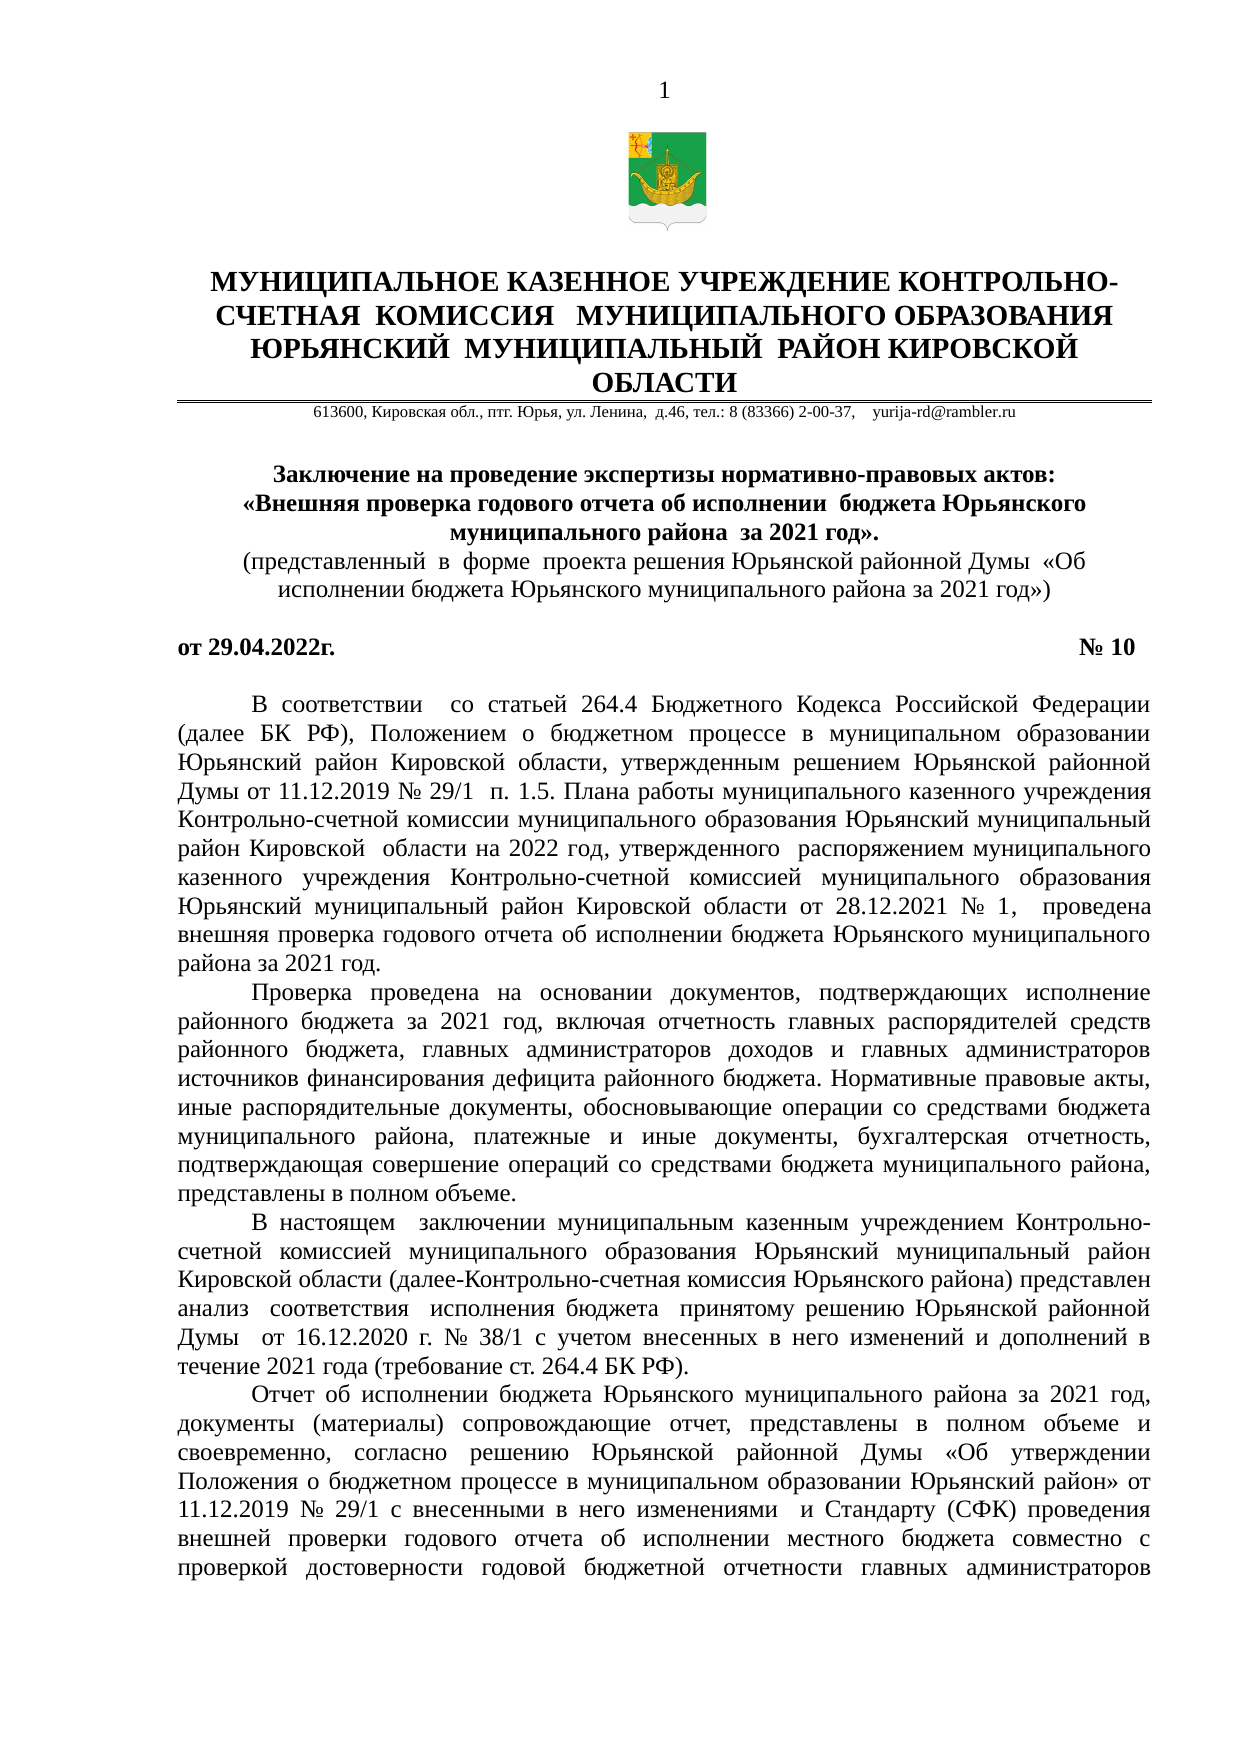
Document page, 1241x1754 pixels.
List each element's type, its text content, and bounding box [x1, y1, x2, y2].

picture [628, 132, 707, 231]
text МУНИЦИПАЛЬНОЕ КАЗЕННОЕ УЧРЕЖДЕНИЕ КОНТРОЛЬНО-СЧЕТНАЯ КОМИССИЯ МУНИЦИПАЛЬНОГО ОБРАЗОВАНИЯ ЮРЬЯНСКИЙ МУНИЦИПАЛЬНЫЙ РАЙОН КИРОВСКОЙ ОБЛАСТИ [177, 264, 1152, 400]
text (представленный в форме проекта решения Юрьянской районной Думы «Об исполнении бюджета Юрьянского муниципального района за 2021 год») [177, 546, 1152, 603]
text «Внешняя проверка годового отчета об исполнении бюджета Юрьянского муниципального района за 2021 год». [177, 488, 1152, 546]
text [177, 1379, 1152, 1581]
text В соответствии со статьей 264.4 Бюджетного Кодекса Российской Федерации (далее БК РФ), Положением о бюджетном процессе в муниципальном образовании Юрьянский район Кировской области, утвержденным решением Юрьянской районной Думы от 11.12.2019 № 29/1 п. 1.5. Плана работы муниципального казенного учреждения Контрольно-счетной комиссии муниципального образования Юрьянский муниципальный район Кировской области на 2022 год, утвержденного распоряжением муниципального казенного учреждения Контрольно-счетной комиссией муниципального образования Юрьянский муниципальный район Кировской области от 28.12.2021 № 1, проведена внешняя проверка годового отчета об исполнении бюджета Юрьянского муниципального района за 2021 год. [177, 689, 1152, 977]
text от 29.04.2022г. № 10 [177, 632, 1152, 661]
text 613600, Кировская обл., птг. Юрья, ул. Ленина, д.46, тел.: 8 (83366) 2-00-37, yurija-rd@rambler.ru [177, 403, 1152, 421]
text Проверка проведена на основании документов, подтверждающих исполнение районного бюджета за 2021 год, включая отчетность главных распорядителей средств районного бюджета, главных администраторов доходов и главных администраторов источников финансирования дефицита районного бюджета. Нормативные правовые акты, иные распорядительные документы, обосновывающие операции со средствами бюджета муниципального района, платежные и иные документы, бухгалтерская отчетность, подтверждающая совершение операций со средствами бюджета муниципального района, представлены в полном объеме. [177, 977, 1152, 1207]
text В настоящем заключении муниципальным казенным учреждением Контрольно-счетной комиссией муниципального образования Юрьянский муниципальный район Кировской области (далее-Контрольно-счетная комиссия Юрьянского района) представлен анализ соответствия исполнения бюджета принятому решению Юрьянской районной Думы от 16.12.2020 г. № 38/1 с учетом внесенных в него изменений и дополнений в течение 2021 года (требование ст. 264.4 БК РФ). [177, 1207, 1152, 1379]
text Заключение на проведение экспертизы нормативно-правовых актов: [177, 459, 1152, 488]
